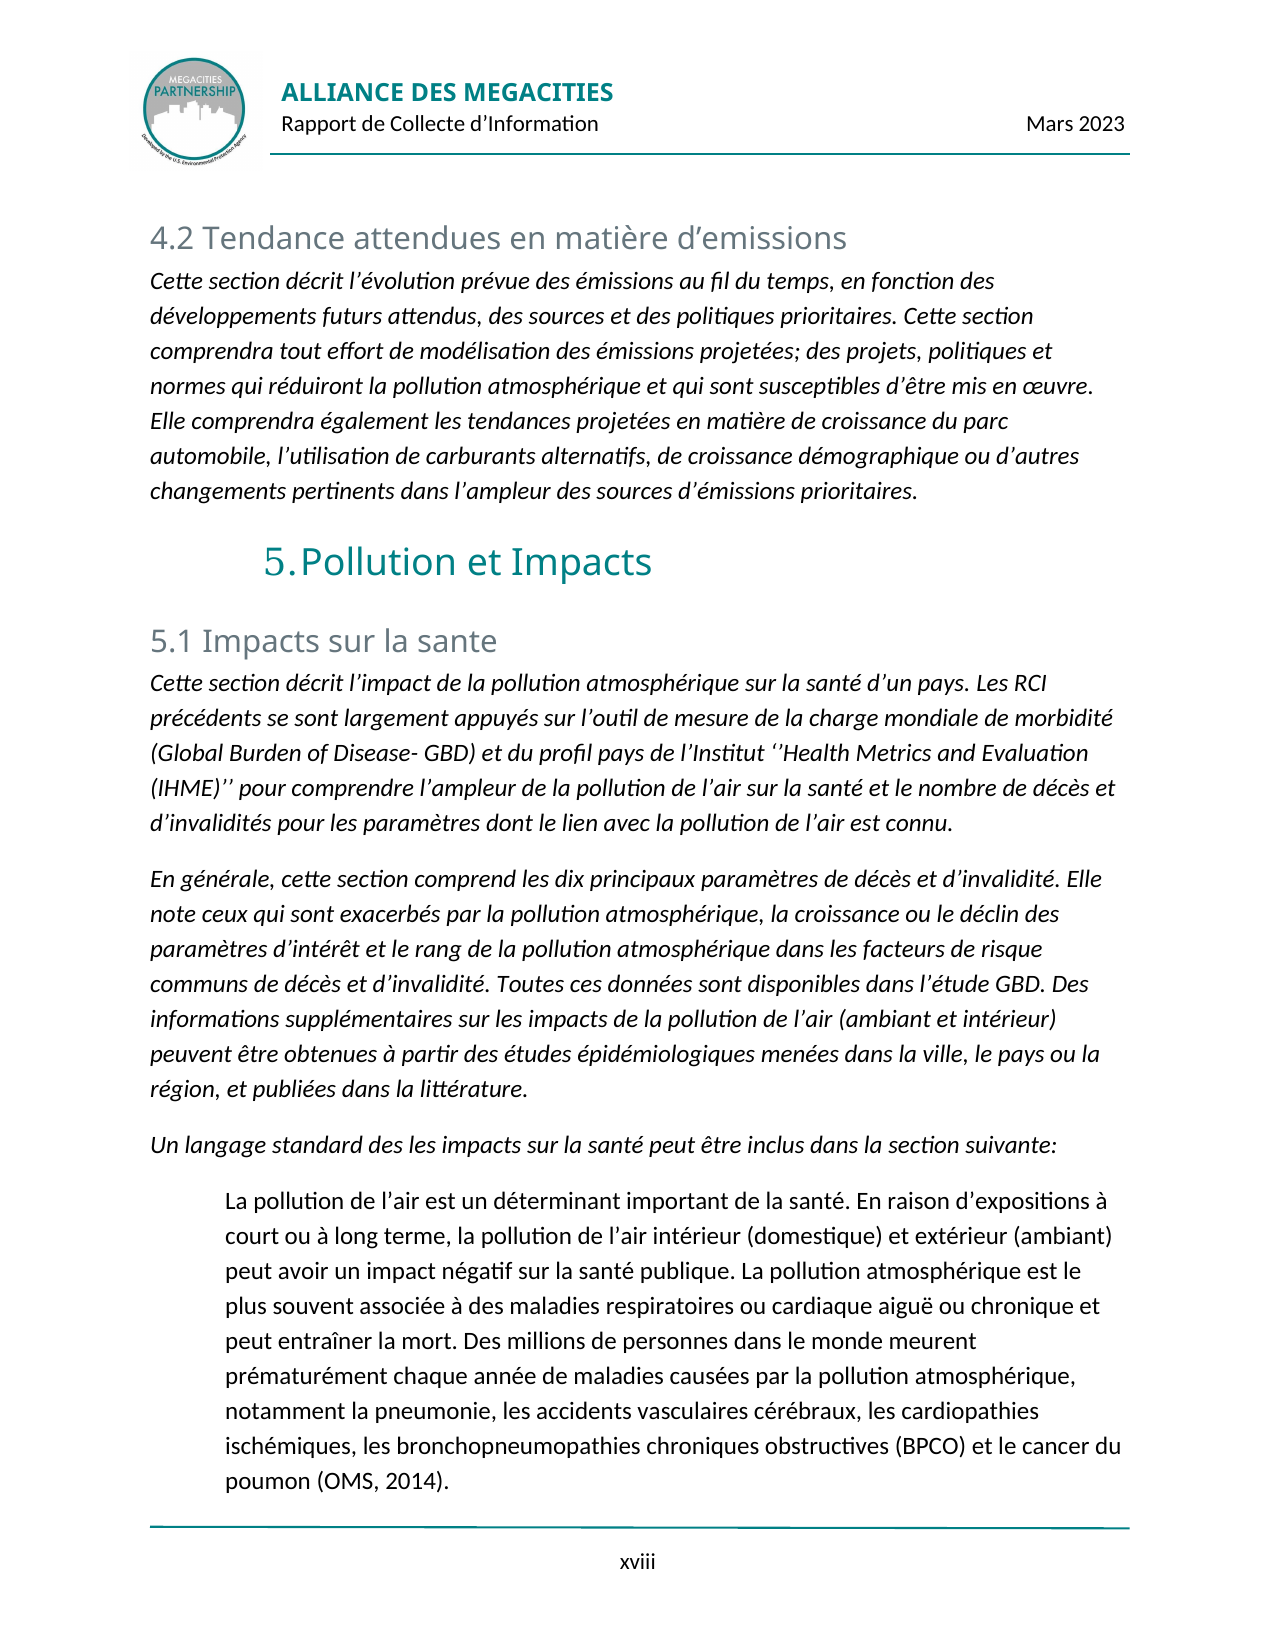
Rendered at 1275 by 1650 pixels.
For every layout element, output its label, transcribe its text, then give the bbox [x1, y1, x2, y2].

text En générale, cette section comprend les dix principaux paramètres de décès et d’invalidité. Elle note ceux qui sont exacerbés par la pollution atmosphérique, la croissance ou le déclin des paramètres d’intérêt et le rang de la pollution atmosphérique dans les facteurs de risque communs de décès et d’invalidité. Toutes ces données sont disponibles dans l’étude GBD. Des informations supplémentaires sur les impacts de la pollution de l’air (ambiant et intérieur) peuvent être obtenues à partir des études épidémiologiques menées dans la ville, le pays ou la région, et publiées dans la littérature. [150, 863, 1125, 1104]
text Un langage standard des les impacts sur la santé peut être inclus dans la section suivante: [150, 1129, 1125, 1160]
picture [129, 51, 263, 171]
text Cette section décrit l’évolution prévue des émissions au fil du temps, en fonction des développements futurs attendus, des sources et des politiques prioritaires. Cette section comprendra tout effort de modélisation des émissions projetées; des projets, politiques et normes qui réduiront la pollution atmosphérique et qui sont susceptibles d’être mis en œuvre. Elle comprendra également les tendances projetées en matière de croissance du parc automobile, l’utilisation de carburants alternatifs, de croissance démographique ou d’autres changements pertinents dans l’ampleur des sources d’émissions prioritaires. [150, 265, 1125, 506]
text La pollution de l’air est un déterminant important de la santé. En raison d’expositions à court ou à long terme, la pollution de l’air intérieur (domestique) et extérieur (ambiant) peut avoir un impact négatif sur la santé publique. La pollution atmosphérique est le plus souvent associée à des maladies respiratoires ou cardiaque aiguë ou chronique et peut entraîner la mort. Des millions de personnes dans le monde meurent prématurément chaque année de maladies causées par la pollution atmosphérique, notamment la pneumonie, les accidents vasculaires cérébraux, les cardiopathies ischémiques, les bronchopneumopathies chroniques obstructives (BPCO) et le cancer du poumon (OMS, 2014). [225, 1185, 1125, 1496]
text 4.2 Tendance attendues en matière d’emissions [150, 216, 1125, 259]
list Pollution et Impacts [262, 535, 1125, 586]
text Cette section décrit l’impact de la pollution atmosphérique sur la santé d’un pays. Les RCI précédents se sont largement appuyés sur l’outil de mesure de la charge mondiale de morbidité (Global Burden of Disease- GBD) et du profil pays de l’Institut ‘’Health Metrics and Evaluation (IHME)’’ pour comprendre l’ampleur de la pollution de l’air sur la santé et le nombre de décès et d’invalidités pour les paramètres dont le lien avec la pollution de l’air est connu. [150, 668, 1125, 838]
text 5.1 Impacts sur la sante [150, 619, 1125, 661]
